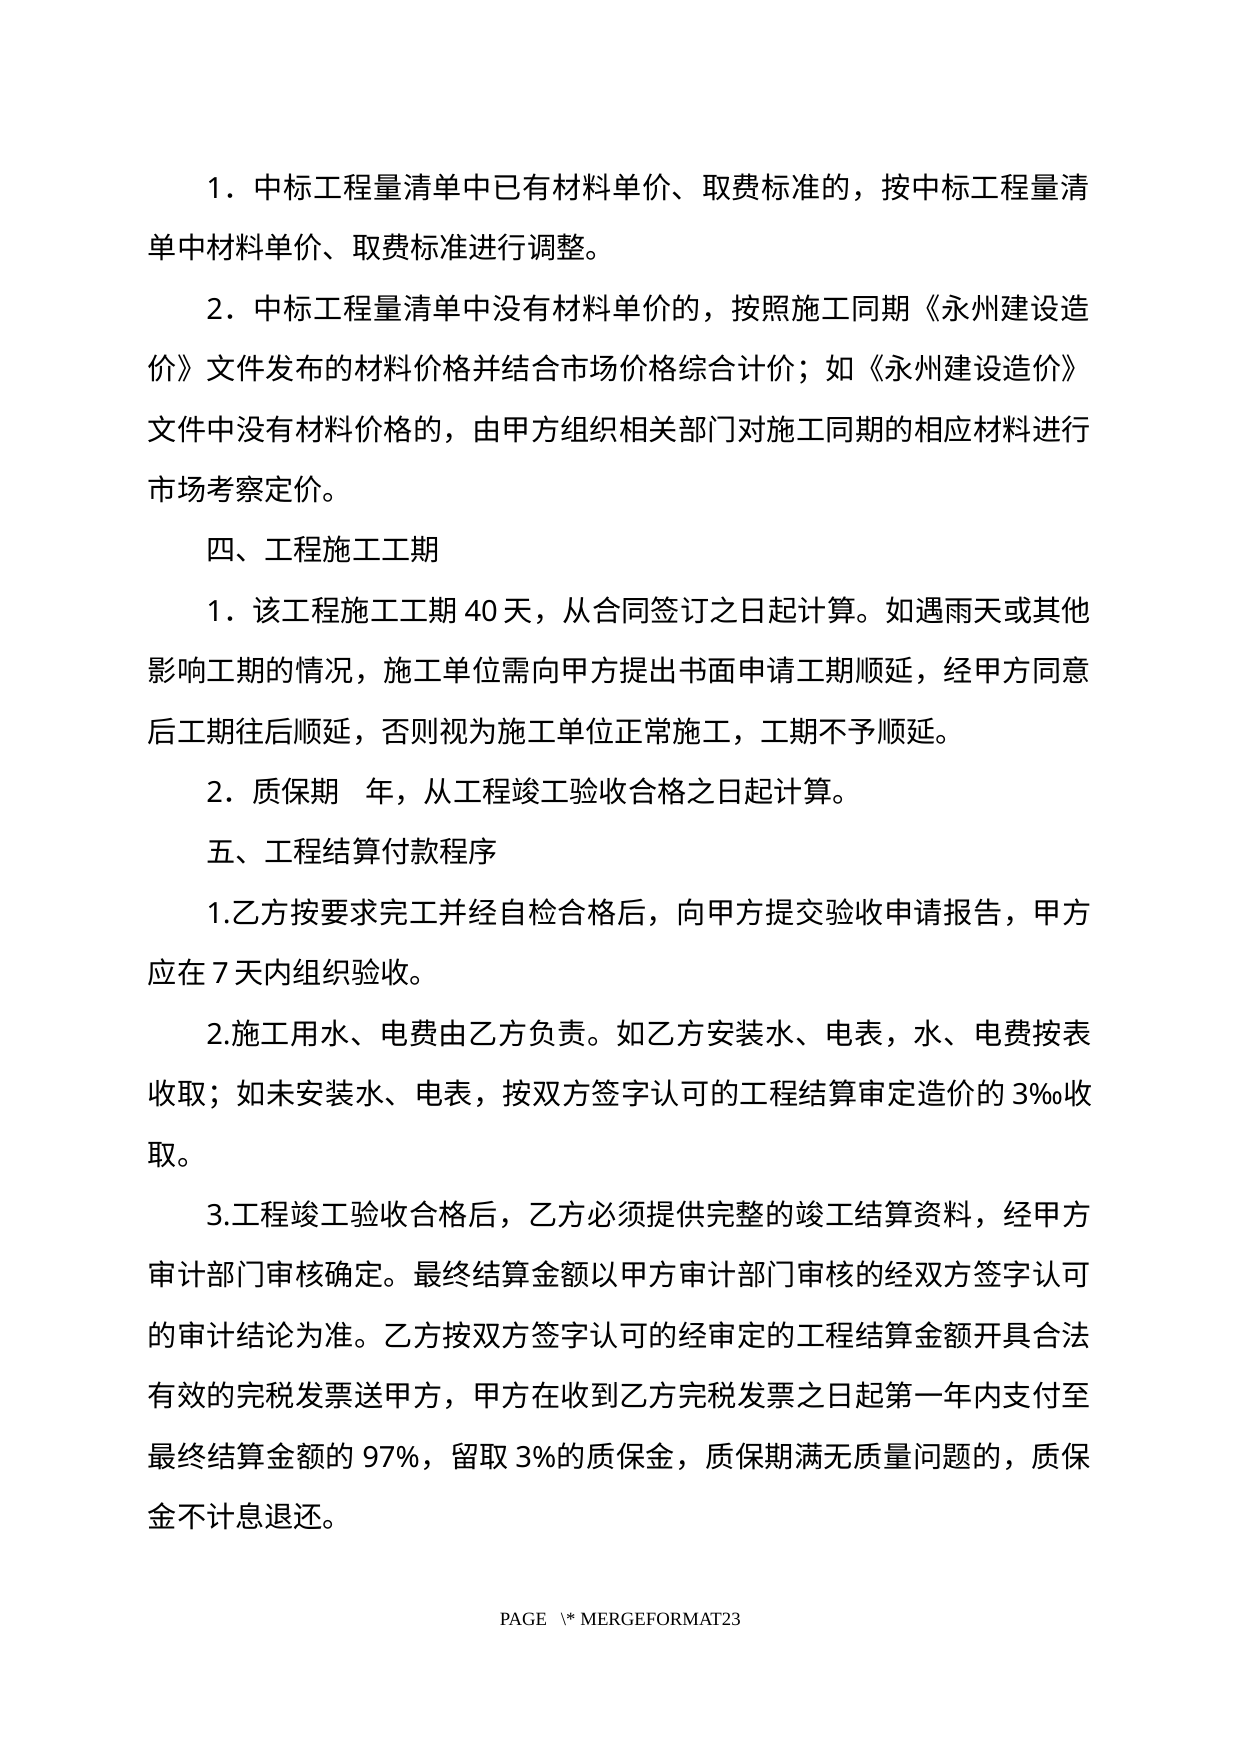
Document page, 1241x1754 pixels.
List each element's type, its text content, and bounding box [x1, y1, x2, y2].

text 四、工程施工工期 [148, 512, 1092, 573]
text 3.工程竣工验收合格后，乙方必须提供完整的竣工结算资料，经甲方审计部门审核确定。最终结算金额以甲方审计部门审核的经双方签字认可的审计结论为准。乙方按双方签字认可的经审定的工程结算金额开具合法有效的完税发票送甲方，甲方在收到乙方完税发票之日起第一年内支付至最终结算金额的97%，留取3%的质保金，质保期满无质量问题的，质保金不计息退还。 [148, 1177, 1092, 1539]
text 2．中标工程量清单中没有材料单价的，按照施工同期《永州建设造价》文件发布的材料价格并结合市场价格综合计价；如《永州建设造价》文件中没有材料价格的，由甲方组织相关部门对施工同期的相应材料进行市场考察定价。 [148, 271, 1092, 512]
text 1．该工程施工工期40天，从合同签订之日起计算。如遇雨天或其他影响工期的情况，施工单位需向甲方提出书面申请工期顺延，经甲方同意后工期往后顺延，否则视为施工单位正常施工，工期不予顺延。 [148, 573, 1092, 754]
text 2．质保期 年，从工程竣工验收合格之日起计算。 [148, 754, 1092, 814]
text 五、工程结算付款程序 [148, 814, 1092, 875]
text 2.施工用水、电费由乙方负责。如乙方安装水、电表，水、电费按表收取；如未安装水、电表，按双方签字认可的工程结算审定造价的3‰收取。 [148, 996, 1092, 1177]
text 1．中标工程量清单中已有材料单价、取费标准的，按中标工程量清单中材料单价、取费标准进行调整。 [148, 150, 1092, 271]
text 1.乙方按要求完工并经自检合格后，向甲方提交验收申请报告，甲方应在7天内组织验收。 [148, 875, 1092, 996]
